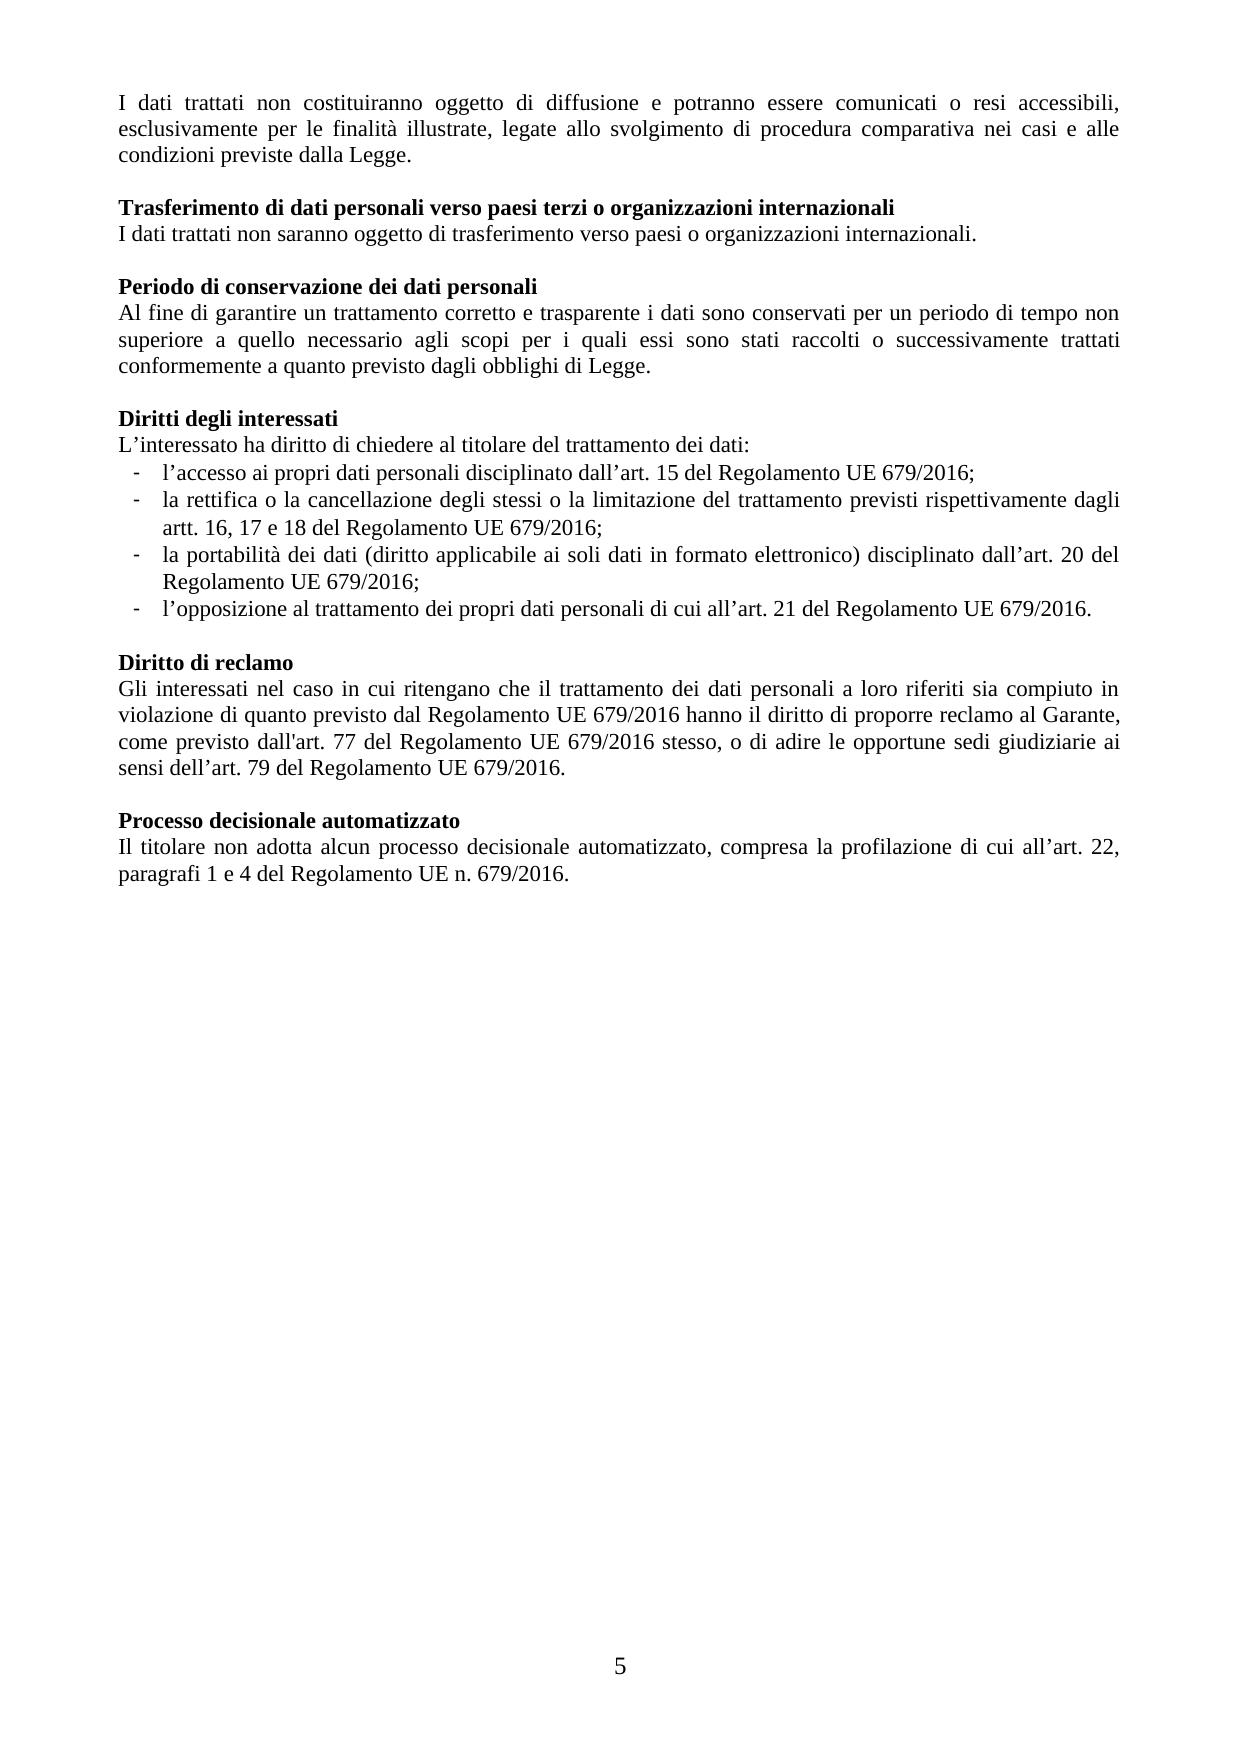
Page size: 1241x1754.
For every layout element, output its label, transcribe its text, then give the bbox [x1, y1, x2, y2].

list la rettifica o la cancellazione degli stessi o la limitazione del trattamento previsti rispettivamente dagli artt. 16, 17 e 18 del Regolamento UE 679/2016; [133, 486, 1122, 540]
text Periodo di conservazione dei dati personali [118, 273, 1122, 299]
list l’opposizione al trattamento dei propri dati personali di cui all’art. 21 del Regolamento UE 679/2016. [133, 594, 1122, 622]
text Al fine di garantire un trattamento corretto e trasparente i dati sono conservati per un periodo di tempo non superiore a quello necessario agli scopi per i quali essi sono stati raccolti o successivamente trattati conformemente a quanto previsto dagli obblighi di Legge. [118, 299, 1122, 378]
list l’accesso ai propri dati personali disciplinato dall’art. 15 del Regolamento UE 679/2016; [133, 458, 1122, 486]
text I dati trattati non saranno oggetto di trasferimento verso paesi o organizzazioni internazionali. [118, 220, 1122, 247]
text I dati trattati non costituiranno oggetto di diffusione e potranno essere comunicati o resi accessibili, esclusivamente per le finalità illustrate, legate allo svolgimento di procedura comparativa nei casi e alle condizioni previste dalla Legge. [118, 89, 1122, 168]
text Diritti degli interessati [118, 405, 1122, 431]
text L’interessato ha diritto di chiedere al titolare del trattamento dei dati: [118, 431, 1122, 458]
text Processo decisionale automatizzato [118, 807, 1122, 833]
text Gli interessati nel caso in cui ritengano che il trattamento dei dati personali a loro riferiti sia compiuto in violazione di quanto previsto dal Regolamento UE 679/2016 hanno il diritto di proporre reclamo al Garante, come previsto dall'art. 77 del Regolamento UE 679/2016 stesso, o di adire le opportune sedi giudiziarie ai sensi dell’art. 79 del Regolamento UE 679/2016. [118, 675, 1122, 781]
text Diritto di reclamo [118, 649, 1122, 675]
text Trasferimento di dati personali verso paesi terzi o organizzazioni internazionali [118, 194, 1122, 220]
list la portabilità dei dati (diritto applicabile ai soli dati in formato elettronico) disciplinato dall’art. 20 del Regolamento UE 679/2016; [133, 540, 1122, 594]
text Il titolare non adotta alcun processo decisionale automatizzato, compresa la profilazione di cui all’art. 22, paragrafi 1 e 4 del Regolamento UE n. 679/2016. [118, 833, 1122, 886]
